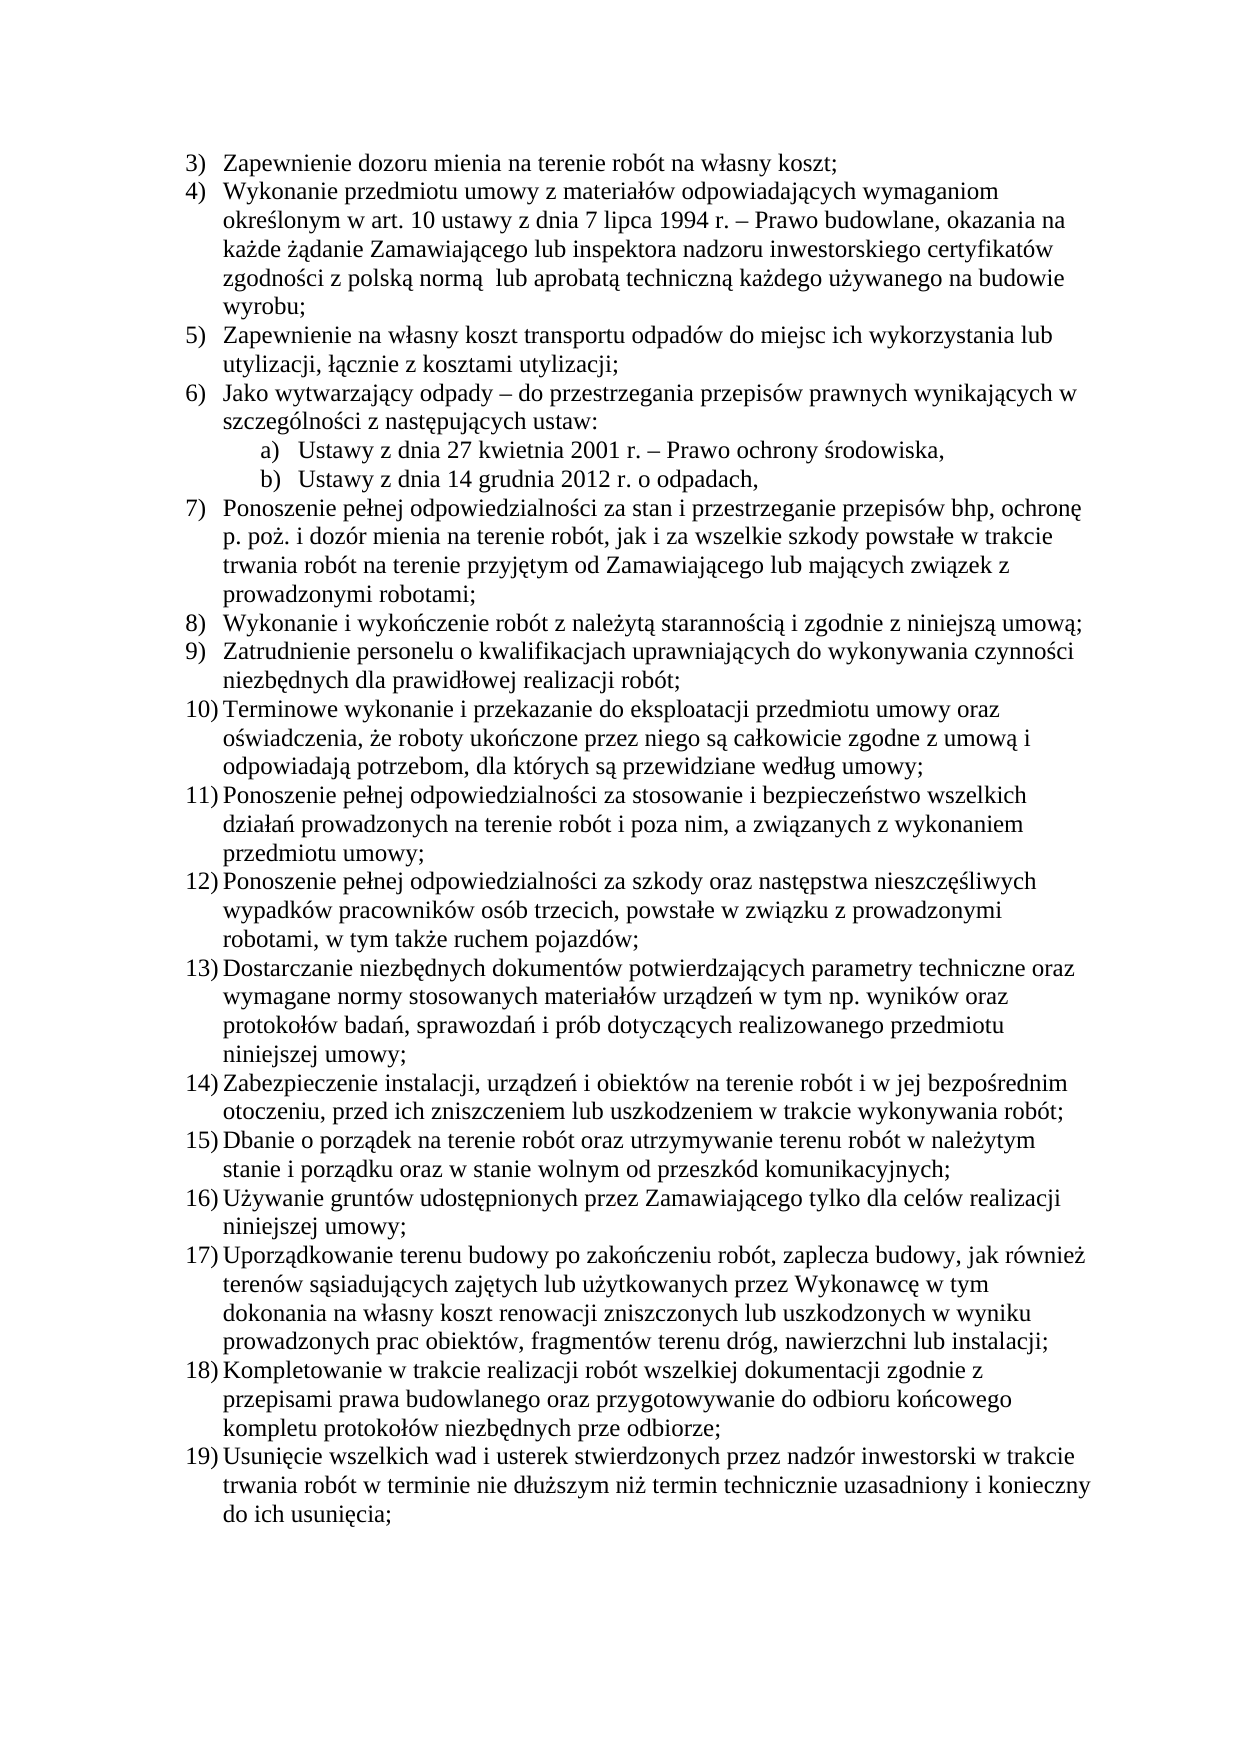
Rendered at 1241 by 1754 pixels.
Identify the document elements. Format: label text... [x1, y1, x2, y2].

list Wykonanie przedmiotu umowy z materiałów odpowiadających wymaganiom określonym w art. 10 ustawy z dnia 7 lipca 1994 r. – Prawo budowlane, okazania na każde żądanie Zamawiającego lub inspektora nadzoru inwestorskiego certyfikatów zgodności z polską normą lub aprobatą techniczną każdego używanego na budowie wyrobu; [185, 176, 1093, 320]
list Uporządkowanie terenu budowy po zakończeniu robót, zaplecza budowy, jak również terenów sąsiadujących zajętych lub użytkowanych przez Wykonawcę w tym dokonania na własny koszt renowacji zniszczonych lub uszkodzonych w wyniku prowadzonych prac obiektów, fragmentów terenu dróg, nawierzchni lub instalacji; [185, 1240, 1093, 1355]
list Zatrudnienie personelu o kwalifikacjach uprawniających do wykonywania czynności niezbędnych dla prawidłowej realizacji robót; [185, 636, 1093, 694]
list Terminowe wykonanie i przekazanie do eksploatacji przedmiotu umowy oraz oświadczenia, że roboty ukończone przez niego są całkowicie zgodne z umową i odpowiadają potrzebom, dla których są przewidziane według umowy; [185, 694, 1093, 780]
list Wykonanie i wykończenie robót z należytą starannością i zgodnie z niniejszą umową; [185, 608, 1093, 636]
list Zapewnienie na własny koszt transportu odpadów do miejsc ich wykorzystania lub utylizacji, łącznie z kosztami utylizacji; [185, 320, 1093, 378]
list Ponoszenie pełnej odpowiedzialności za stosowanie i bezpieczeństwo wszelkich działań prowadzonych na terenie robót i poza nim, a związanych z wykonaniem przedmiotu umowy; [185, 780, 1093, 866]
list Usunięcie wszelkich wad i usterek stwierdzonych przez nadzór inwestorski w trakcie trwania robót w terminie nie dłuższym niż termin technicznie uzasadniony i konieczny do ich usunięcia; [185, 1441, 1093, 1528]
list Ponoszenie pełnej odpowiedzialności za stan i przestrzeganie przepisów bhp, ochronę p. poż. i dozór mienia na terenie robót, jak i za wszelkie szkody powstałe w trakcie trwania robót na terenie przyjętym od Zamawiającego lub mających związek z prowadzonymi robotami; [185, 493, 1093, 608]
list Ponoszenie pełnej odpowiedzialności za szkody oraz następstwa nieszczęśliwych wypadków pracowników osób trzecich, powstałe w związku z prowadzonymi robotami, w tym także ruchem pojazdów; [185, 866, 1093, 953]
list Jako wytwarzający odpady – do przestrzegania przepisów prawnych wynikających w szczególności z następujących ustaw: [185, 378, 1093, 435]
list Dostarczanie niezbędnych dokumentów potwierdzających parametry techniczne oraz wymagane normy stosowanych materiałów urządzeń w tym np. wyników oraz protokołów badań, sprawozdań i prób dotyczących realizowanego przedmiotu niniejszej umowy; [185, 953, 1093, 1068]
list Ustawy z dnia 14 grudnia 2012 r. o odpadach, [260, 464, 1093, 493]
list Zapewnienie dozoru mienia na terenie robót na własny koszt; [185, 148, 1093, 176]
list Kompletowanie w trakcie realizacji robót wszelkiej dokumentacji zgodnie z przepisami prawa budowlanego oraz przygotowywanie do odbioru końcowego kompletu protokołów niezbędnych prze odbiorze; [185, 1355, 1093, 1441]
list Dbanie o porządek na terenie robót oraz utrzymywanie terenu robót w należytym stanie i porządku oraz w stanie wolnym od przeszkód komunikacyjnych; [185, 1125, 1093, 1183]
list Zabezpieczenie instalacji, urządzeń i obiektów na terenie robót i w jej bezpośrednim otoczeniu, przed ich zniszczeniem lub uszkodzeniem w trakcie wykonywania robót; [185, 1068, 1093, 1125]
list Ustawy z dnia 27 kwietnia 2001 r. – Prawo ochrony środowiska, [260, 435, 1093, 464]
list Używanie gruntów udostępnionych przez Zamawiającego tylko dla celów realizacji niniejszej umowy; [185, 1183, 1093, 1240]
